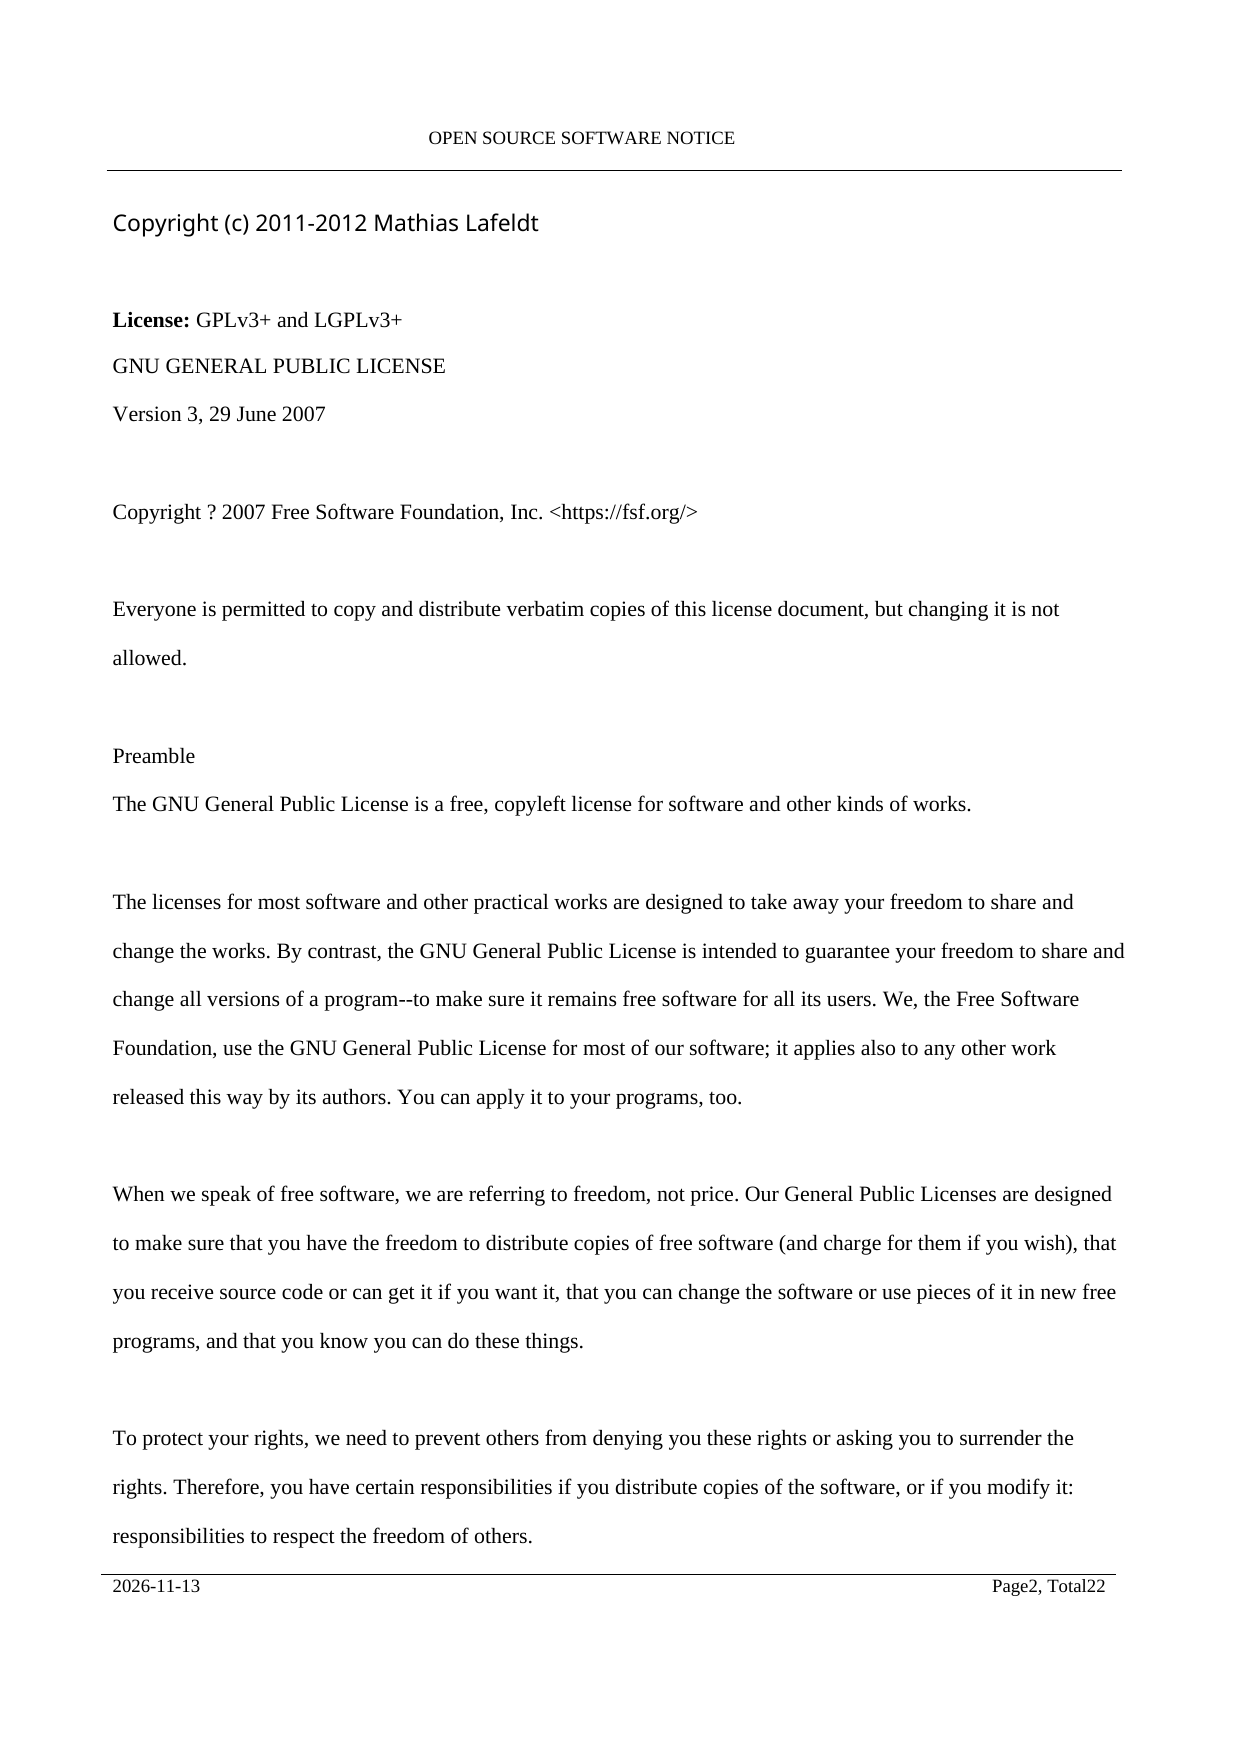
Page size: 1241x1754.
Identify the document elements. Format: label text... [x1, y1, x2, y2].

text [112, 349, 1128, 1551]
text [112, 206, 1128, 288]
text License: GPLv3+ and LGPLv3+ [112, 304, 1128, 336]
